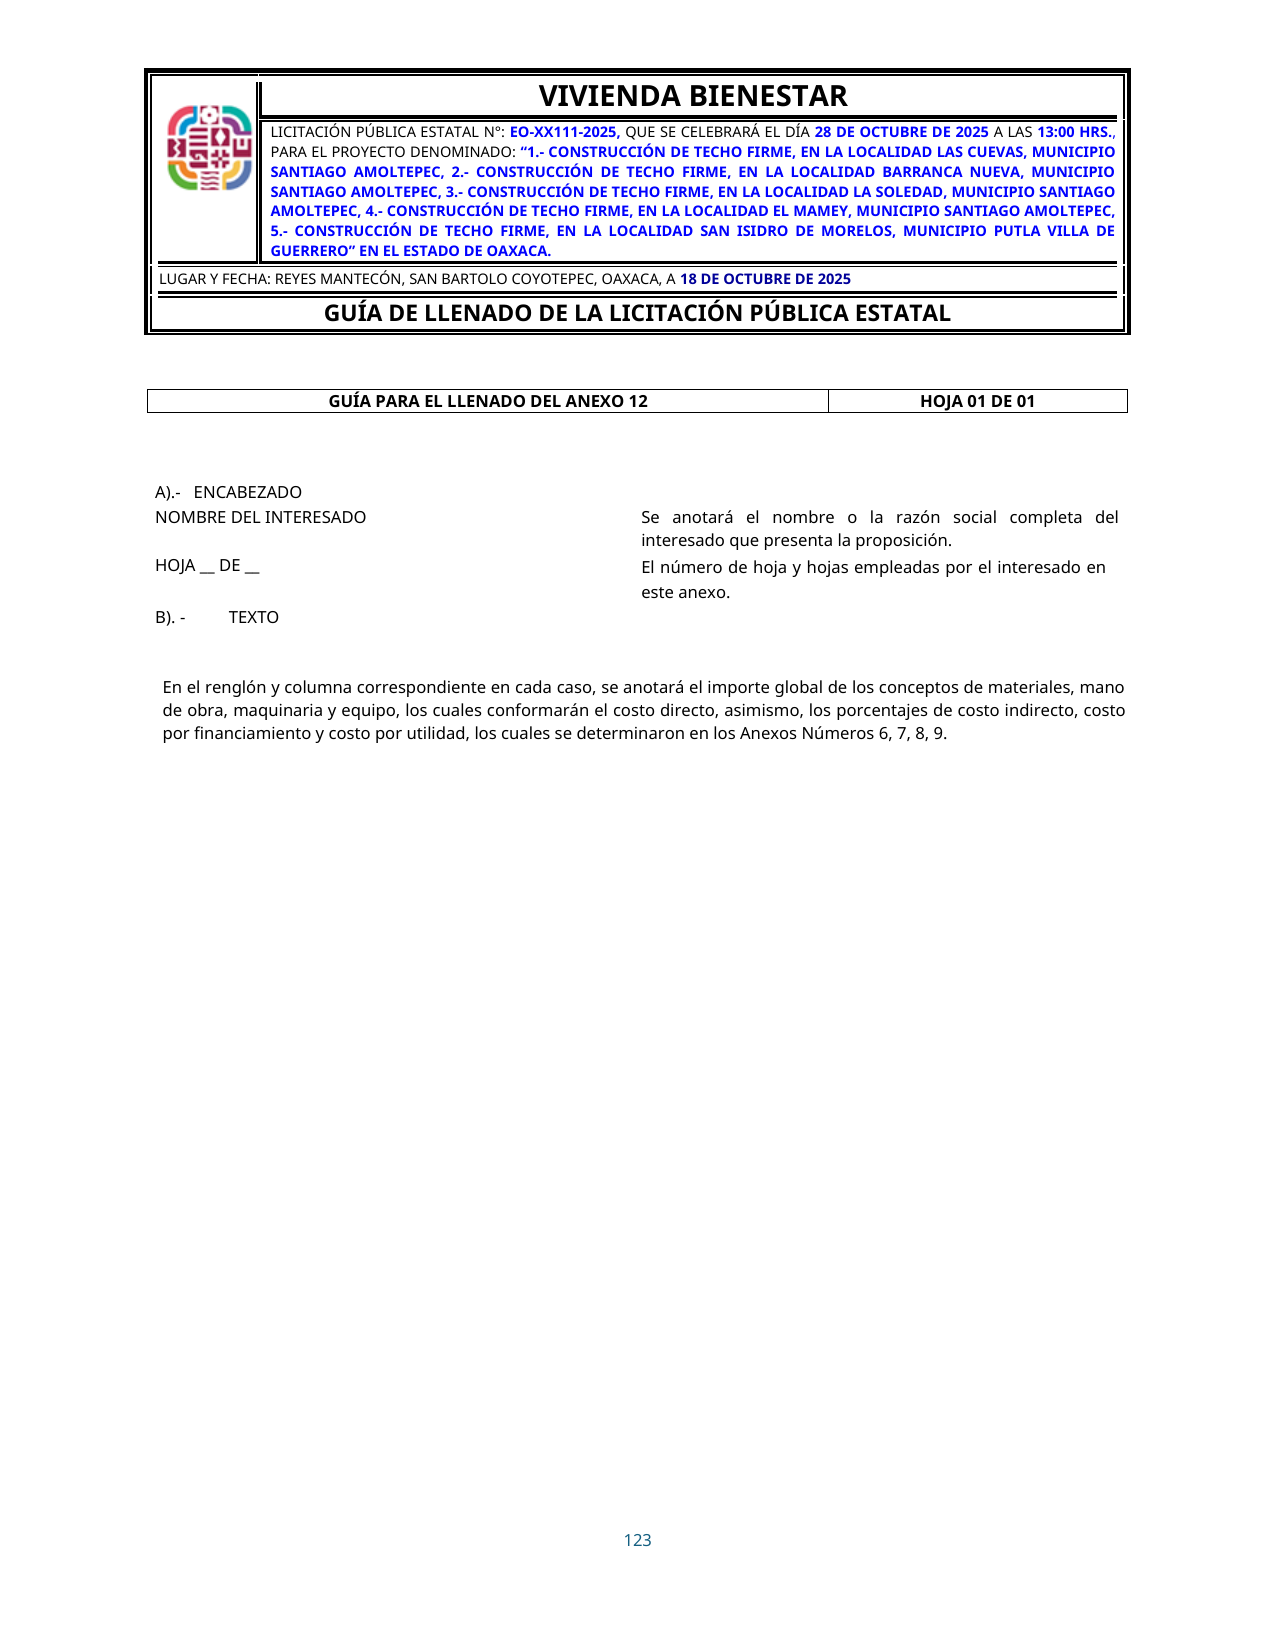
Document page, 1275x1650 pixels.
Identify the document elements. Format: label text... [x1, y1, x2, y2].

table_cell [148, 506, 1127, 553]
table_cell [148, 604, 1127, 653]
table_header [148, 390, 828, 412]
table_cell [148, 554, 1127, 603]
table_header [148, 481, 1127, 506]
picture [156, 97, 256, 196]
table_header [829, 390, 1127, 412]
text En el renglón y columna correspondiente en cada caso, se anotará el importe global de los conceptos de materiales, mano de obra, maquinaria y equipo, los cuales conformarán el costo directo, asimismo, los porcentajes de costo indirecto, costo por financiamiento y costo por utilidad, los cuales se determinaron en los Anexos Números 6, 7, 8, 9. [162, 676, 1127, 744]
picture [258, 97, 263, 196]
